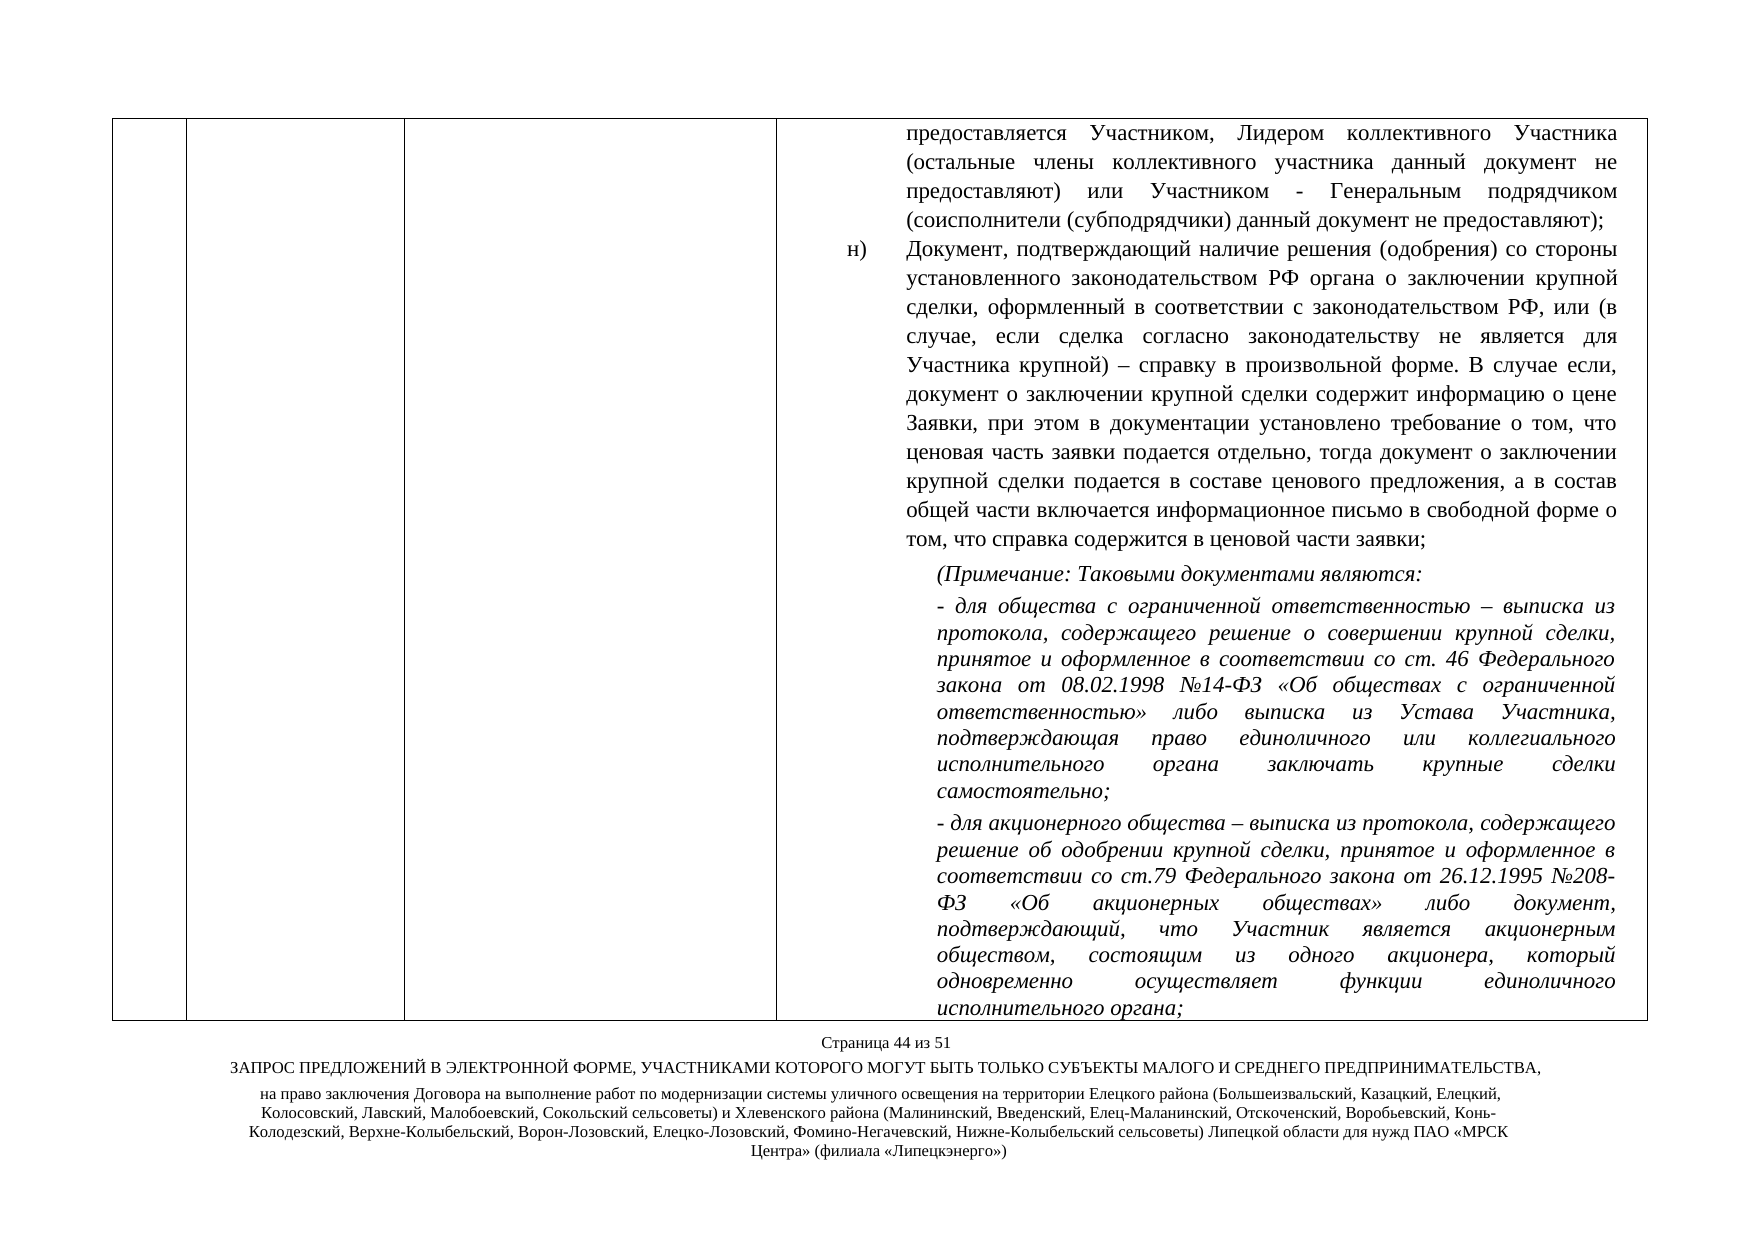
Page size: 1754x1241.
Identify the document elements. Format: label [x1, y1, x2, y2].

table_cell [405, 119, 776, 1020]
table_cell [187, 119, 404, 1020]
table_cell [777, 119, 1647, 1020]
table_cell [113, 119, 186, 1020]
